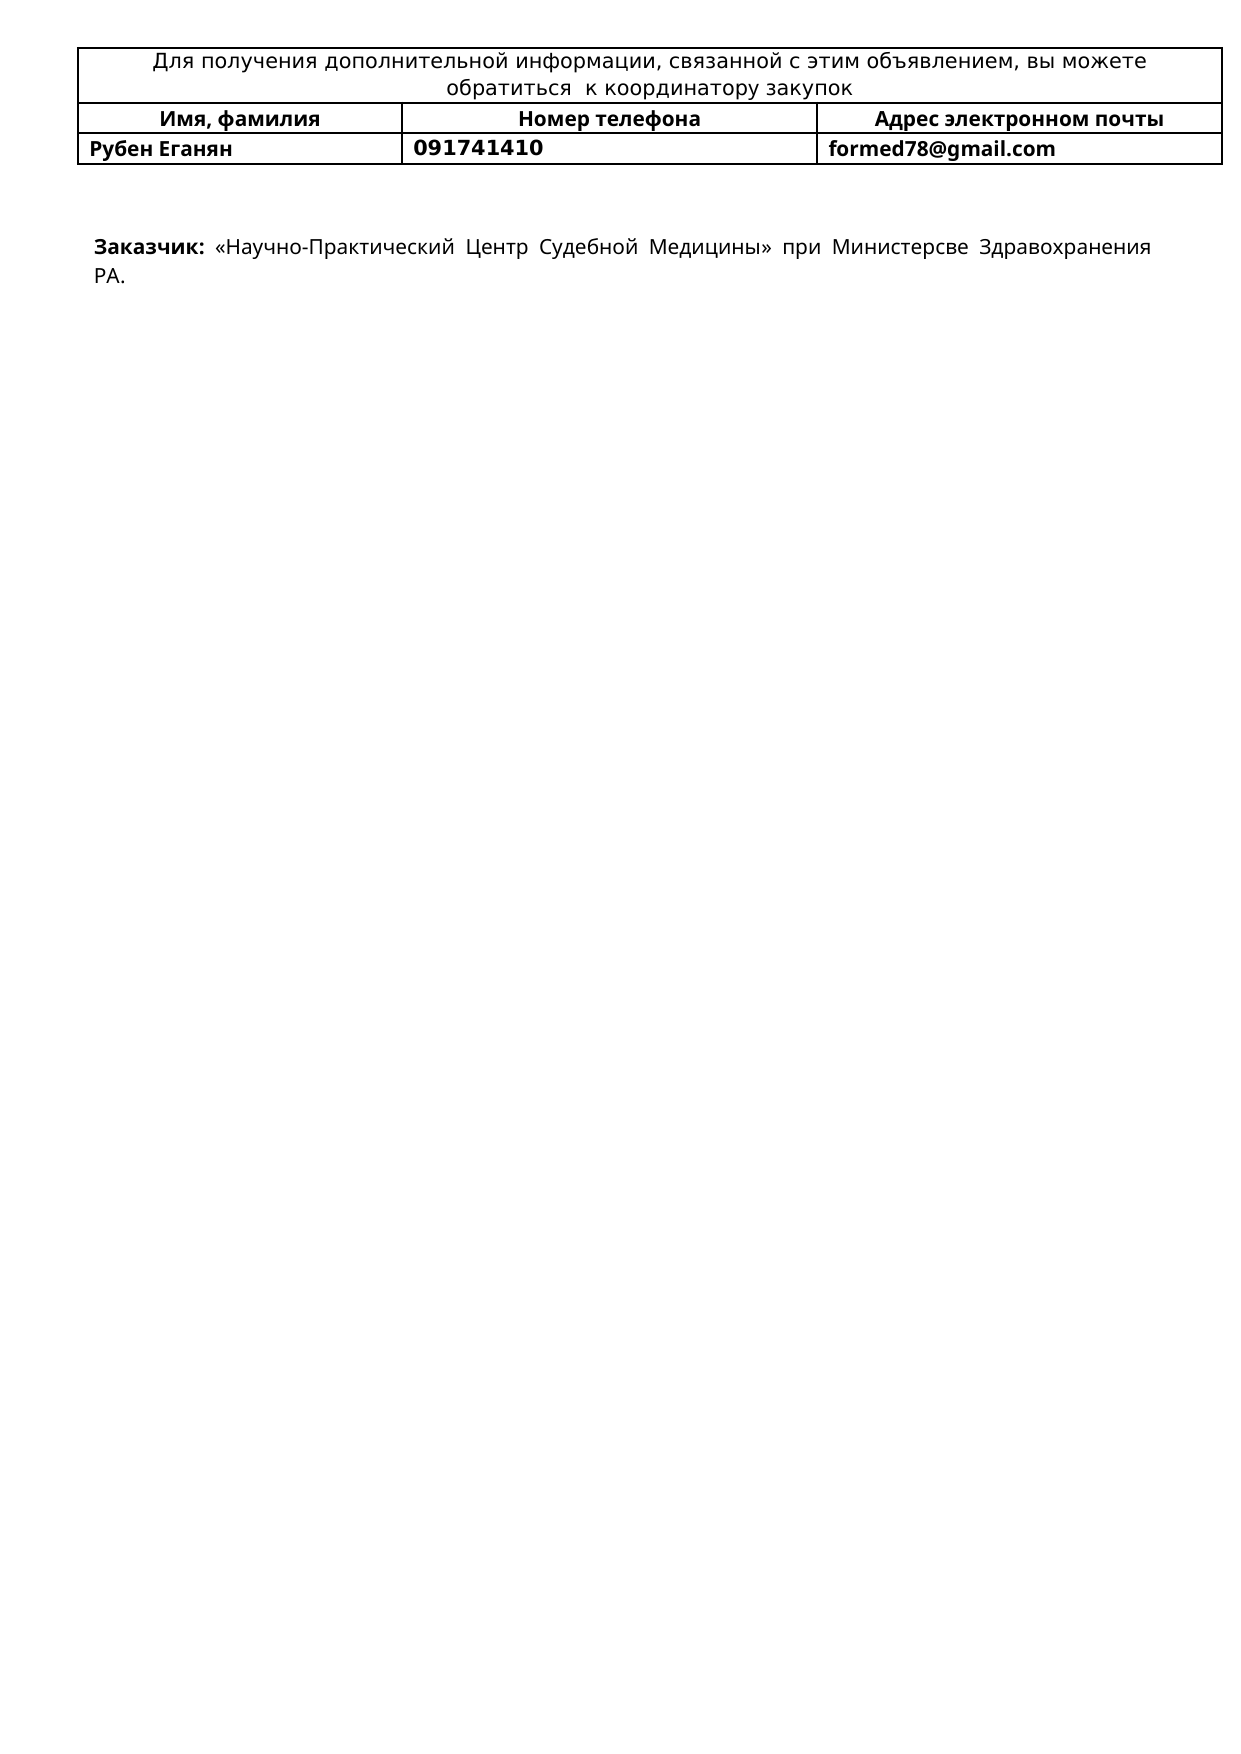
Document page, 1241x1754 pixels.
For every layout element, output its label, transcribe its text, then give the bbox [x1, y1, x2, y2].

table_cell Рубен Еганян [79, 134, 401, 163]
table_cell 091741410 [403, 134, 816, 163]
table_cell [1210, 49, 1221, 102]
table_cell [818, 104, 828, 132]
text Заказчик: «Научно-Практический Центр Судебной Медицины» при Министерсве Здравохранения РА. [94, 232, 1152, 289]
table_cell formed78@gmail.com [818, 134, 1221, 163]
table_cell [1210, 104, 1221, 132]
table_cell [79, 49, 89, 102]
